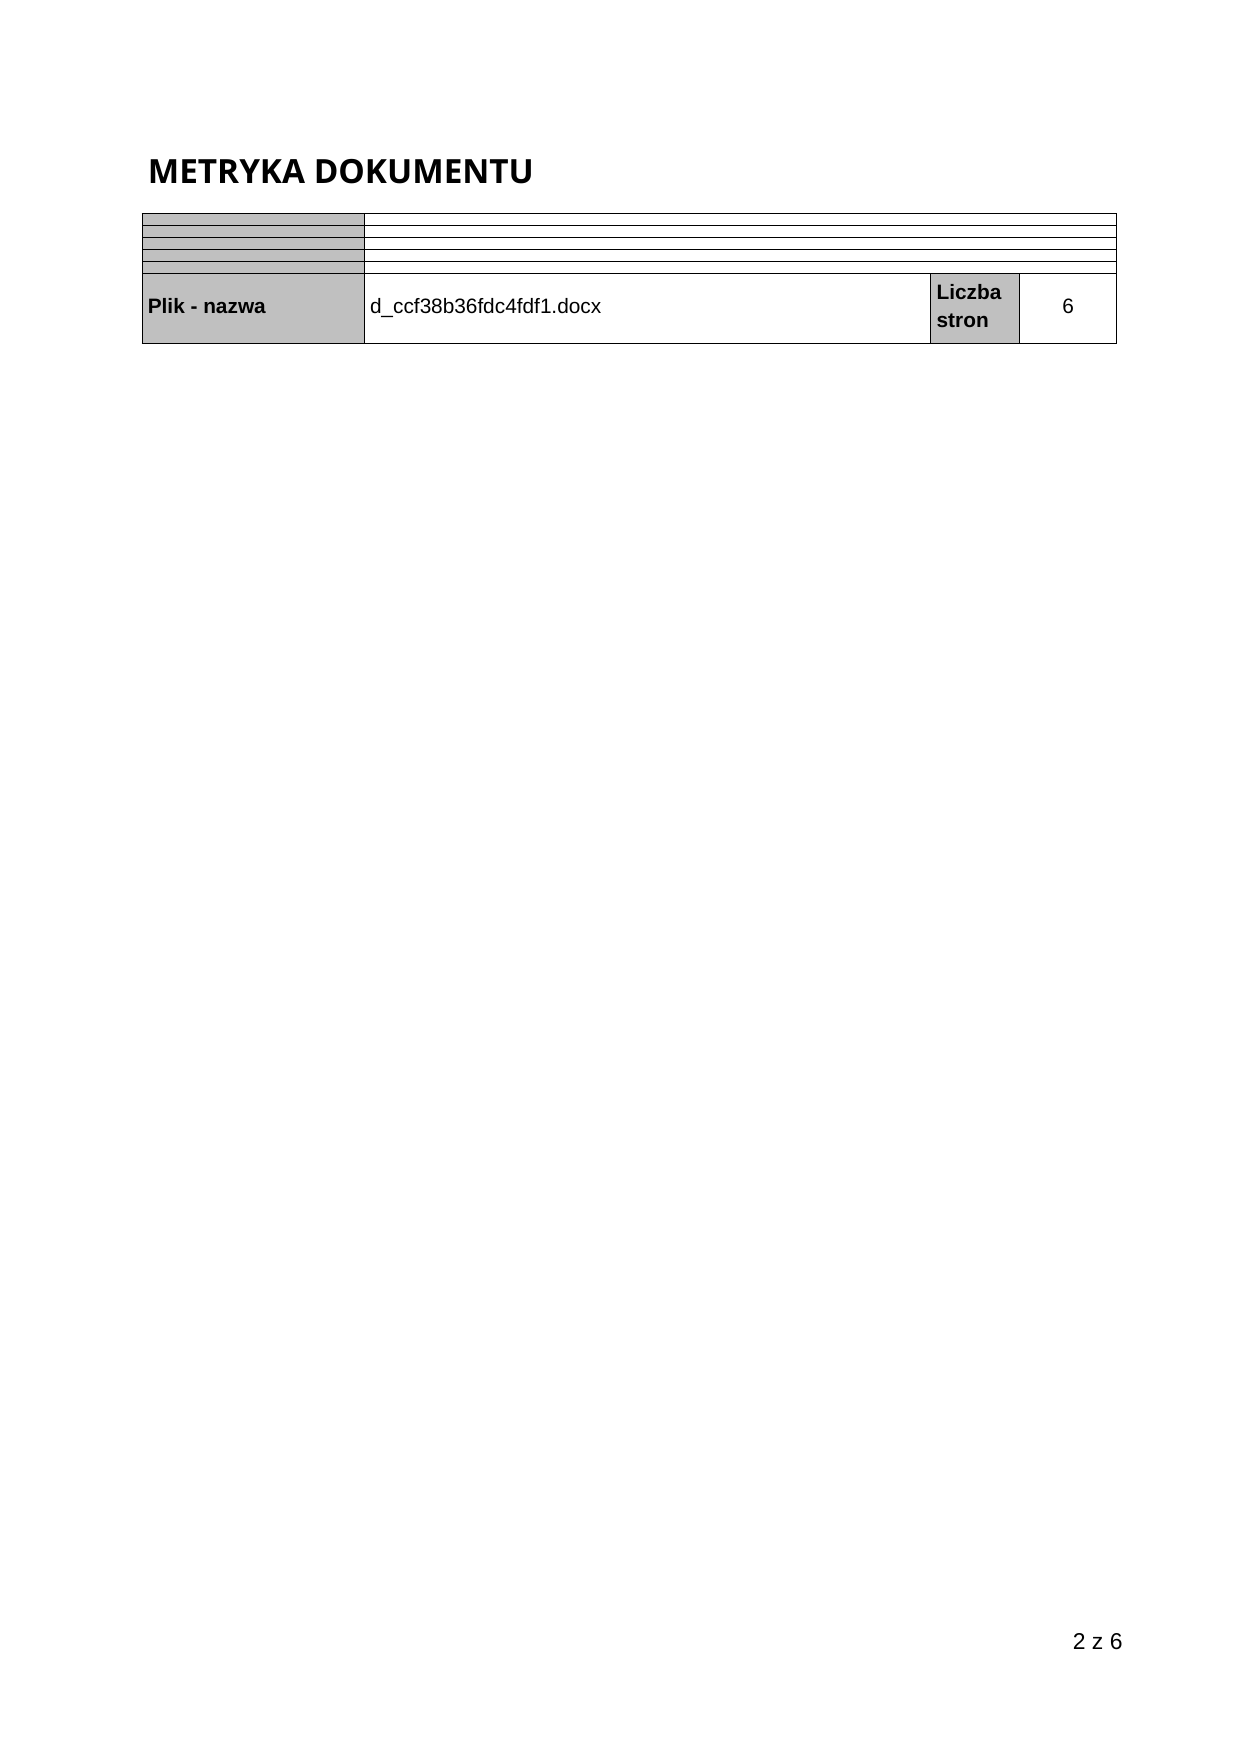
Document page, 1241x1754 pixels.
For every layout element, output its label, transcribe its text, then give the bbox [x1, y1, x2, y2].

table_cell 6 [1020, 274, 1116, 343]
table_cell Liczba stron [931, 274, 1019, 343]
table_cell Plik - nazwa [143, 274, 364, 343]
text Metryka dokumentu [148, 148, 1122, 193]
table_cell AIS_IMP_PLUS_SXML_PL_WYKAZ ZMIAN DO WERSJI 2_10_20250828.DOCX [365, 274, 930, 343]
